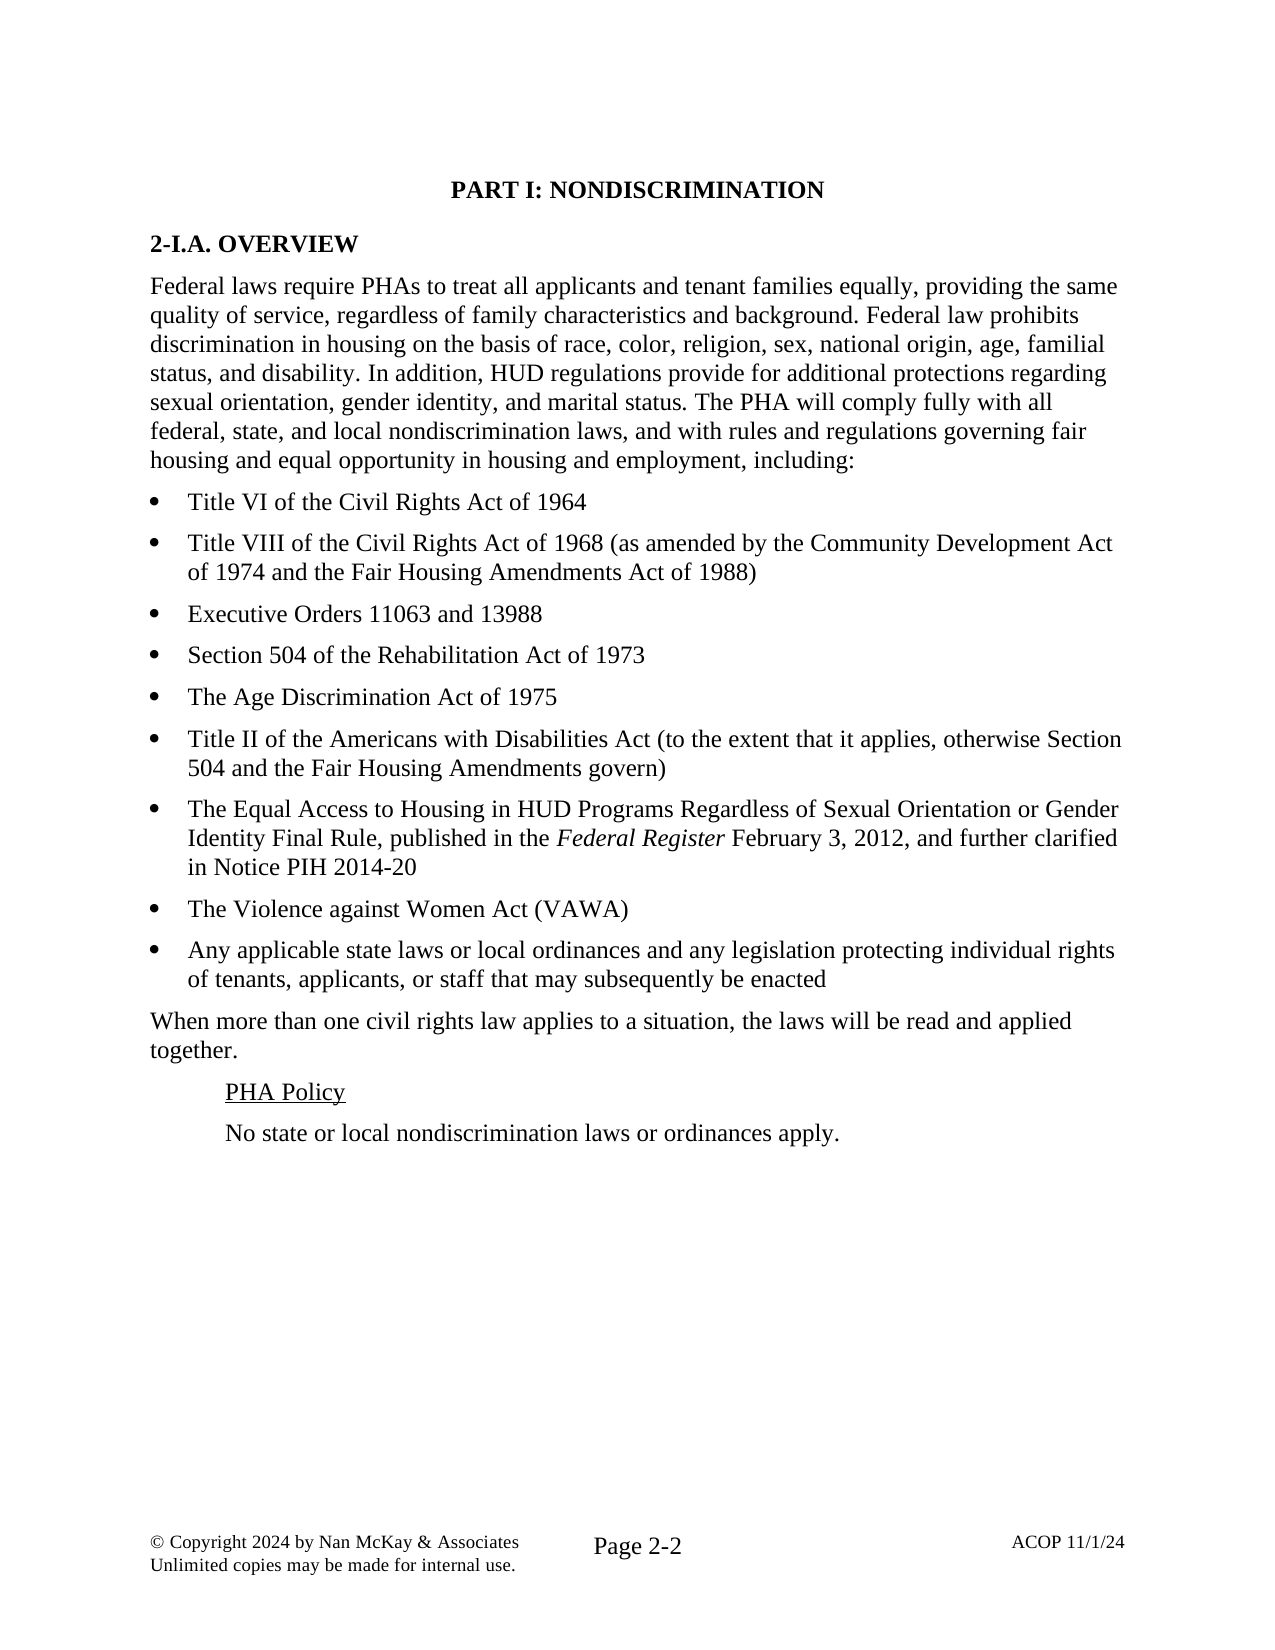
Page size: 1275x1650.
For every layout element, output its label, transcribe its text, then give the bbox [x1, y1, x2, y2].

list The Age Discrimination Act of 1975 [150, 682, 1125, 711]
text Federal laws require PHAs to treat all applicants and tenant families equally, providing the same quality of service, regardless of family characteristics and background. Federal law prohibits discrimination in housing on the basis of race, color, religion, sex, national origin, age, familial status, and disability. In addition, HUD regulations provide for additional protections regarding sexual orientation, gender identity, and marital status. The PHA will comply fully with all federal, state, and local nondiscrimination laws, and with rules and regulations governing fair housing and equal opportunity in housing and employment, including: [150, 271, 1125, 474]
list Section 504 of the Rehabilitation Act of 1973 [150, 640, 1125, 669]
list Title VI of the Civil Rights Act of 1964 [150, 487, 1125, 516]
text 2-I.A. OVERVIEW [150, 229, 1125, 258]
list The Violence against Women Act (VAWA) [150, 894, 1125, 923]
list The Equal Access to Housing in HUD Programs Regardless of Sexual Orientation or Gender Identity Final Rule, published in the Federal Register February 3, 2012, and further clarified in Notice PIH 2014-20 [150, 794, 1125, 881]
list Title VIII of the Civil Rights Act of 1968 (as amended by the Community Development Act of 1974 and the Fair Housing Amendments Act of 1988) [150, 528, 1125, 586]
list Executive Orders 11063 and 13988 [150, 599, 1125, 628]
text PART I: NONDISCRIMINATION [150, 175, 1125, 204]
text No state or local nondiscrimination laws or ordinances apply. [225, 1118, 1125, 1147]
text When more than one civil rights law applies to a situation, the laws will be read and applied together. [150, 1006, 1125, 1064]
list Title II of the Americans with Disabilities Act (to the extent that it applies, otherwise Section 504 and the Fair Housing Amendments govern) [150, 723, 1125, 782]
text PHA Policy [225, 1077, 1125, 1106]
list Any applicable state laws or local ordinances and any legislation protecting individual rights of tenants, applicants, or staff that may subsequently be enacted [150, 935, 1125, 993]
